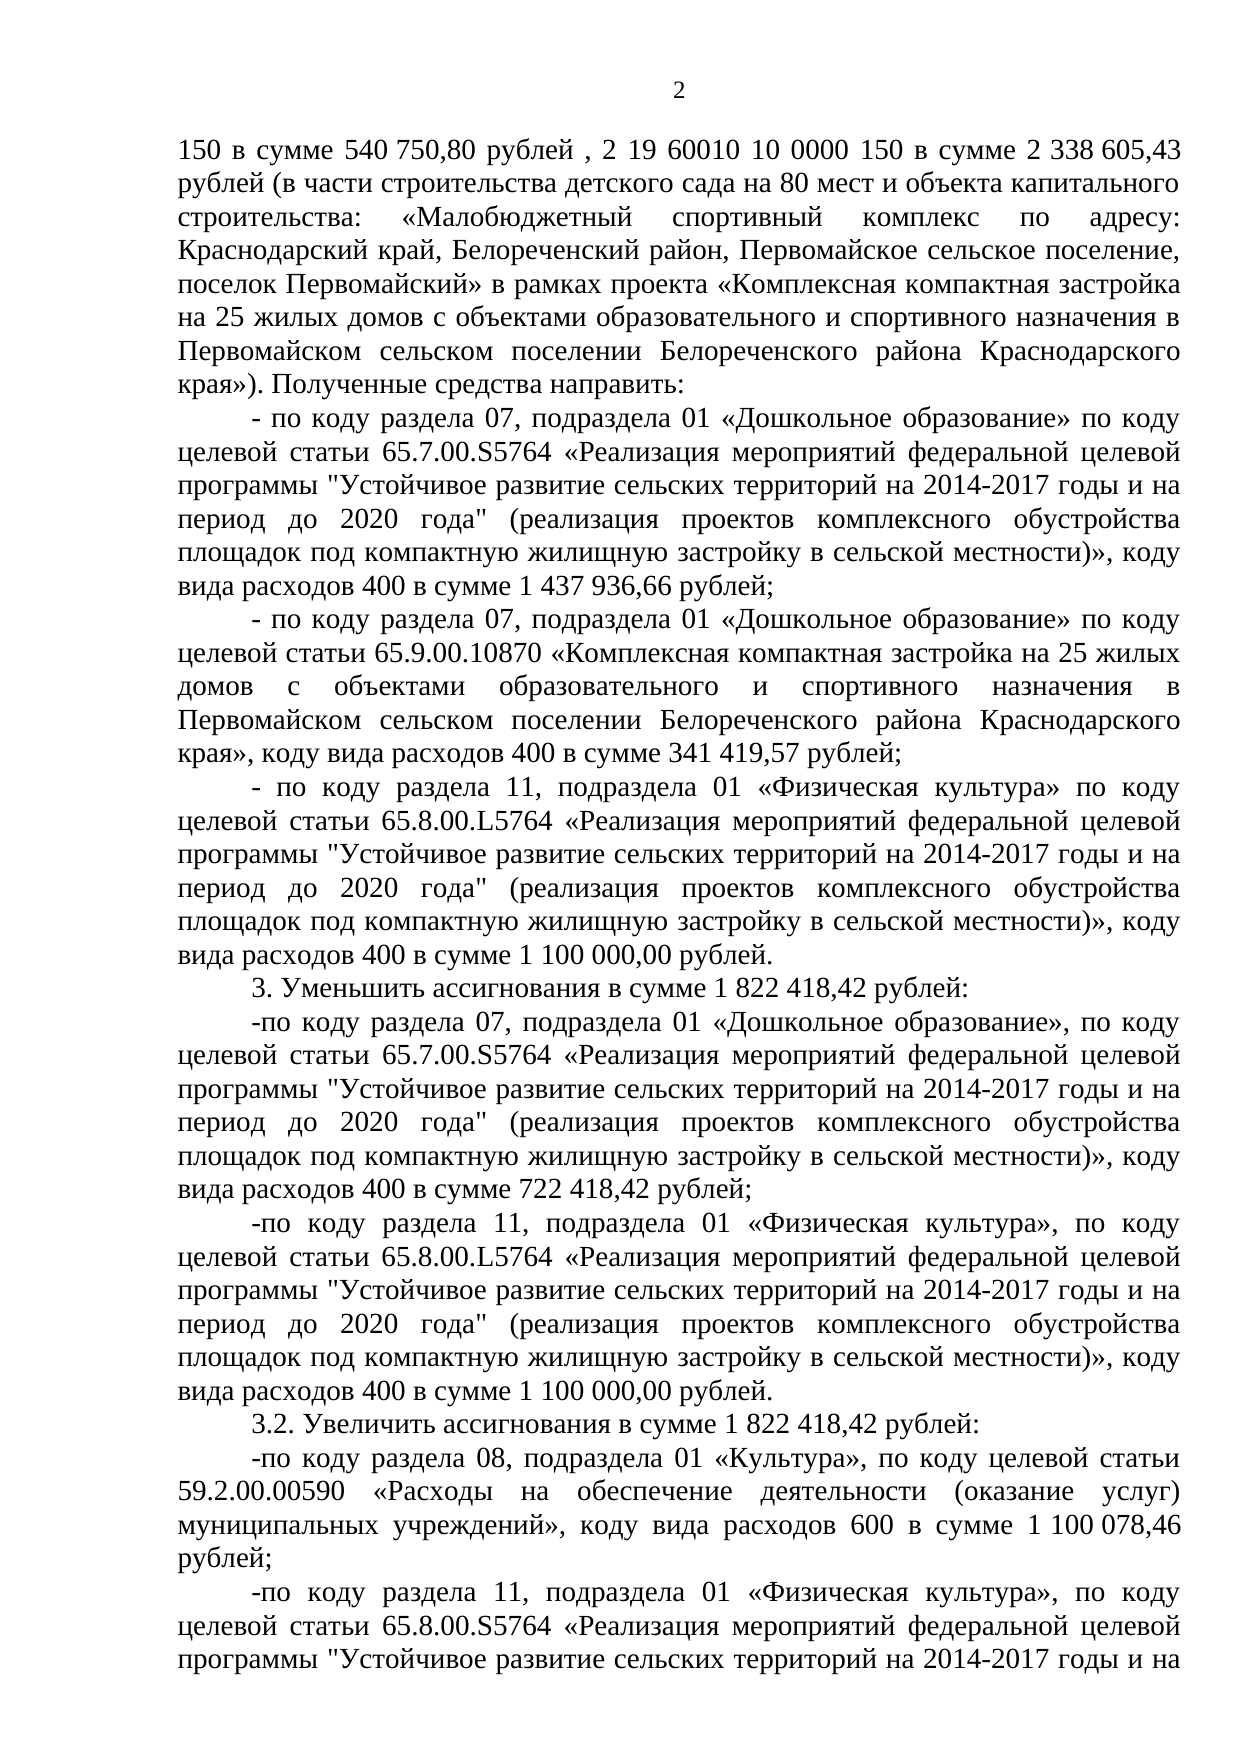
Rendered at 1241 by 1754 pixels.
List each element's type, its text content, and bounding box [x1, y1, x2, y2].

text -по коду раздела 11, подраздела 01 «Физическая культура», по коду целевой статьи 65.8.00.L5764 «Реализация мероприятий федеральной целевой программы "Устойчивое развитие сельских территорий на 2014-2017 годы и на период до 2020 года" (реализация проектов комплексного обустройства площадок под компактную жилищную застройку в сельской местности)», коду вида расходов 400 в сумме 1 100 000,00 рублей. [177, 1205, 1181, 1406]
subtitle 3. Уменьшить ассигнования в сумме 1 822 418,42 рублей: [177, 970, 1181, 1004]
text -по коду раздела 07, подраздела 01 «Дошкольное образование», по коду целевой статьи 65.7.00.S5764 «Реализация мероприятий федеральной целевой программы "Устойчивое развитие сельских территорий на 2014-2017 годы и на период до 2020 года" (реализация проектов комплексного обустройства площадок под компактную жилищную застройку в сельской местности)», коду вида расходов 400 в сумме 722 418,42 рублей; [177, 1004, 1181, 1205]
text - по коду раздела 07, подраздела 01 «Дошкольное образование» по коду целевой статьи 65.7.00.S5764 «Реализация мероприятий федеральной целевой программы "Устойчивое развитие сельских территорий на 2014-2017 годы и на период до 2020 года" (реализация проектов комплексного обустройства площадок под компактную жилищную застройку в сельской местности)», коду вида расходов 400 в сумме 1 437 936,66 рублей; [177, 400, 1181, 601]
text - по коду раздела 07, подраздела 01 «Дошкольное образование» по коду целевой статьи 65.9.00.10870 «Комплексная компактная застройка на 25 жилых домов с объектами образовательного и спортивного назначения в Первомайском сельском поселении Белореченского района Краснодарского края», коду вида расходов 400 в сумме 341 419,57 рублей; [177, 601, 1181, 769]
text 3.2. Увеличить ассигнования в сумме 1 822 418,42 рублей: [177, 1406, 1181, 1440]
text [177, 132, 1181, 400]
text - по коду раздела 11, подраздела 01 «Физическая культура» по коду целевой статьи 65.8.00.L5764 «Реализация мероприятий федеральной целевой программы "Устойчивое развитие сельских территорий на 2014-2017 годы и на период до 2020 года" (реализация проектов комплексного обустройства площадок под компактную жилищную застройку в сельской местности)», коду вида расходов 400 в сумме 1 100 000,00 рублей. [177, 769, 1181, 970]
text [177, 1574, 1181, 1675]
text -по коду раздела 08, подраздела 01 «Культура», по коду целевой статьи 59.2.00.00590 «Расходы на обеспечение деятельности (оказание услуг) муниципальных учреждений», коду вида расходов 600 в сумме 1 100 078,46 рублей; [177, 1440, 1181, 1574]
